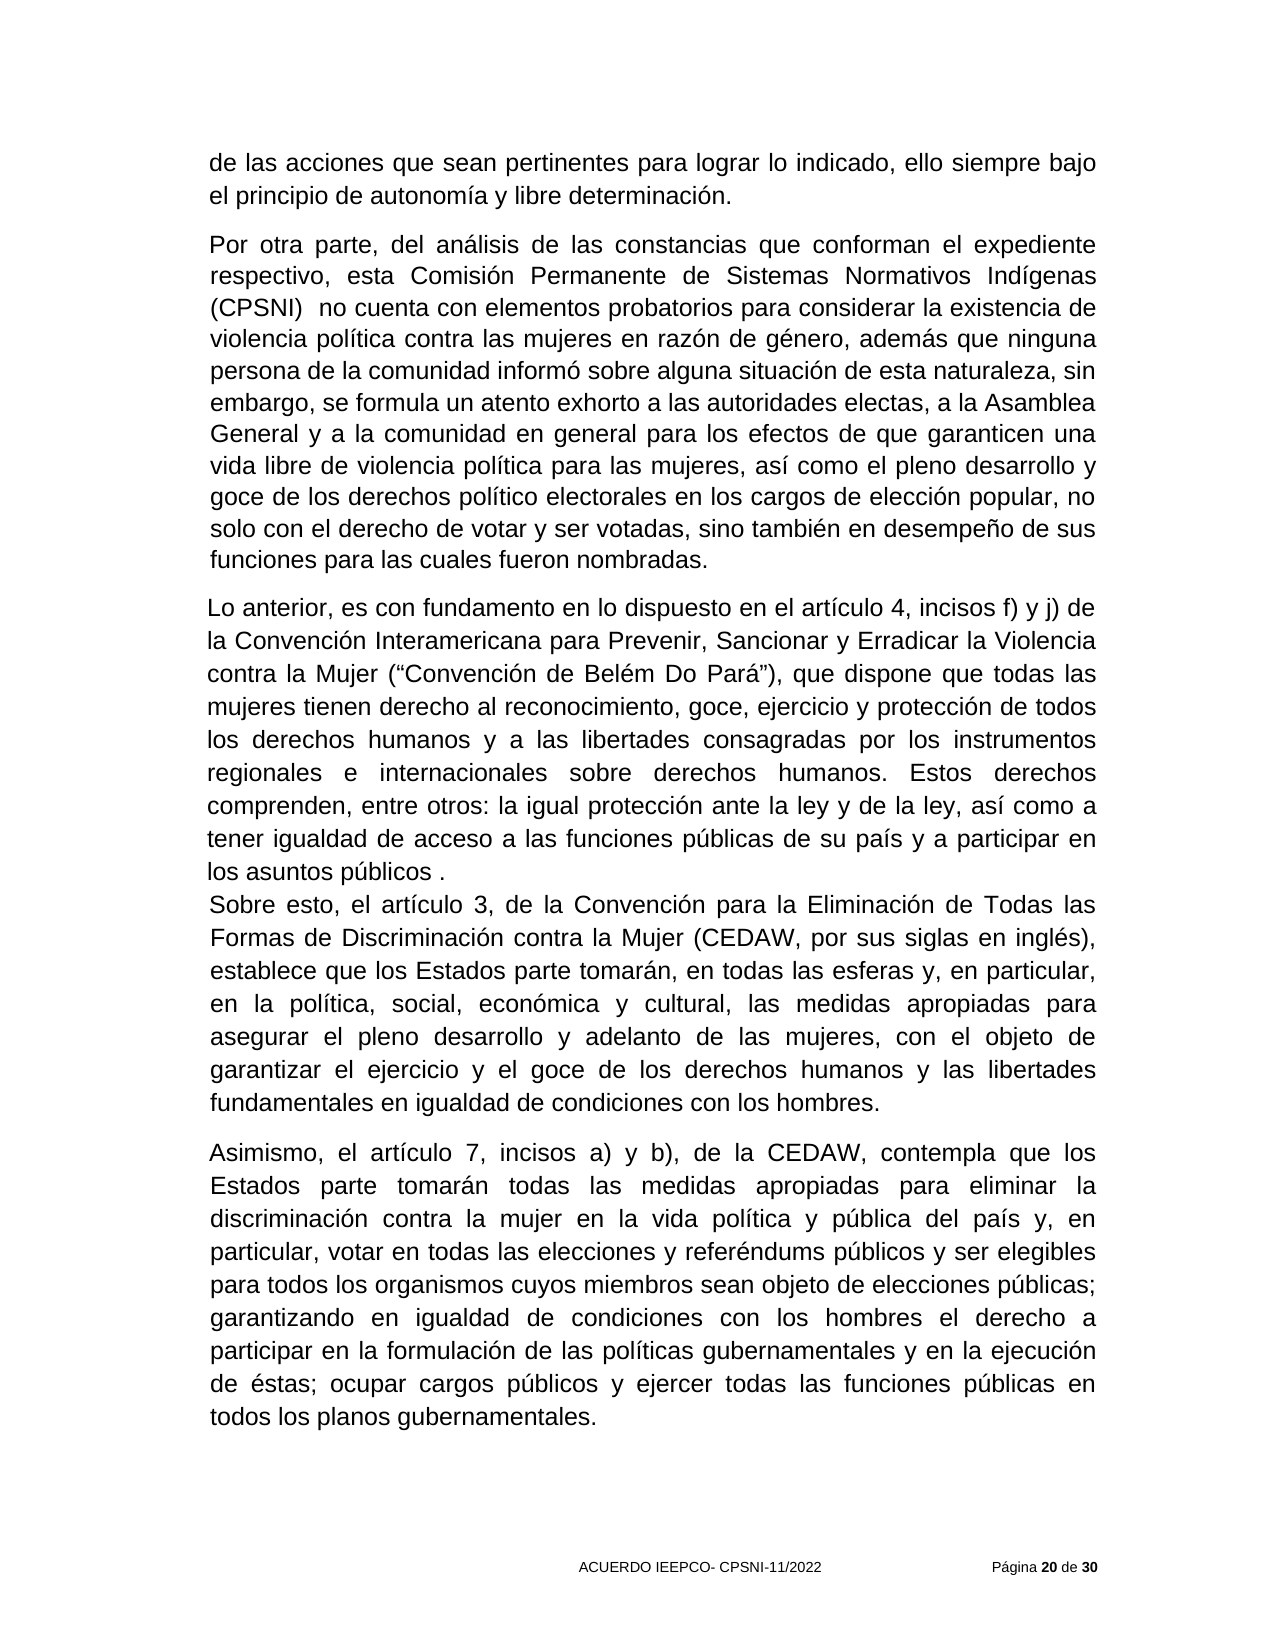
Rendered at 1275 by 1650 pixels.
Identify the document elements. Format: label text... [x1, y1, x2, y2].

text Sobre esto, el artículo 3, de la Convención para la Eliminación de Todas las Formas de Discriminación contra la Mujer (CEDAW, por sus siglas en inglés), establece que los Estados parte tomarán, en todas las esferas y, en particular, en la política, social, económica y cultural, las medidas apropiadas para asegurar el pleno desarrollo y adelanto de las mujeres, con el objeto de garantizar el ejercicio y el goce de los derechos humanos y las libertades fundamentales en igualdad de condiciones con los hombres. [209, 890, 1098, 1117]
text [209, 148, 1098, 209]
text Por otra parte, del análisis de las constancias que conforman el expediente respectivo, esta Comisión Permanente de Sistemas Normativos Indígenas (CPSNI) no cuenta con elementos probatorios para considerar la existencia de violencia política contra las mujeres en razón de género, además que ninguna persona de la comunidad informó sobre alguna situación de esta naturaleza, sin embargo, se formula un atento exhorto a las autoridades electas, a la Asamblea General y a la comunidad en general para los efectos de que garanticen una vida libre de violencia política para las mujeres, así como el pleno desarrollo y goce de los derechos político electorales en los cargos de elección popular, no solo con el derecho de votar y ser votadas, sino también en desempeño de sus funciones para las cuales fueron nombradas. [209, 230, 1098, 574]
text Asimismo, el artículo 7, incisos a) y b), de la CEDAW, contempla que los Estados parte tomarán todas las medidas apropiadas para eliminar la discriminación contra la mujer en la vida política y pública del país y, en particular, votar en todas las elecciones y referéndums públicos y ser elegibles para todos los organismos cuyos miembros sean objeto de elecciones públicas; garantizando en igualdad de condiciones con los hombres el derecho a participar en la formulación de las políticas gubernamentales y en la ejecución de éstas; ocupar cargos públicos y ejercer todas las funciones públicas en todos los planos gubernamentales. [209, 1138, 1098, 1431]
text Lo anterior, es con fundamento en lo dispuesto en el artículo 4, incisos f) y j) de la Convención Interamericana para Prevenir, Sancionar y Erradicar la Violencia contra la Mujer (“Convención de Belém Do Pará”), que dispone que todas las mujeres tienen derecho al reconocimiento, goce, ejercicio y protección de todos los derechos humanos y a las libertades consagradas por los instrumentos regionales e internacionales sobre derechos humanos. Estos derechos comprenden, entre otros: la igual protección ante la ley y de la ley, así como a tener igualdad de acceso a las funciones públicas de su país y a participar en los asuntos públicos . [207, 593, 1098, 886]
